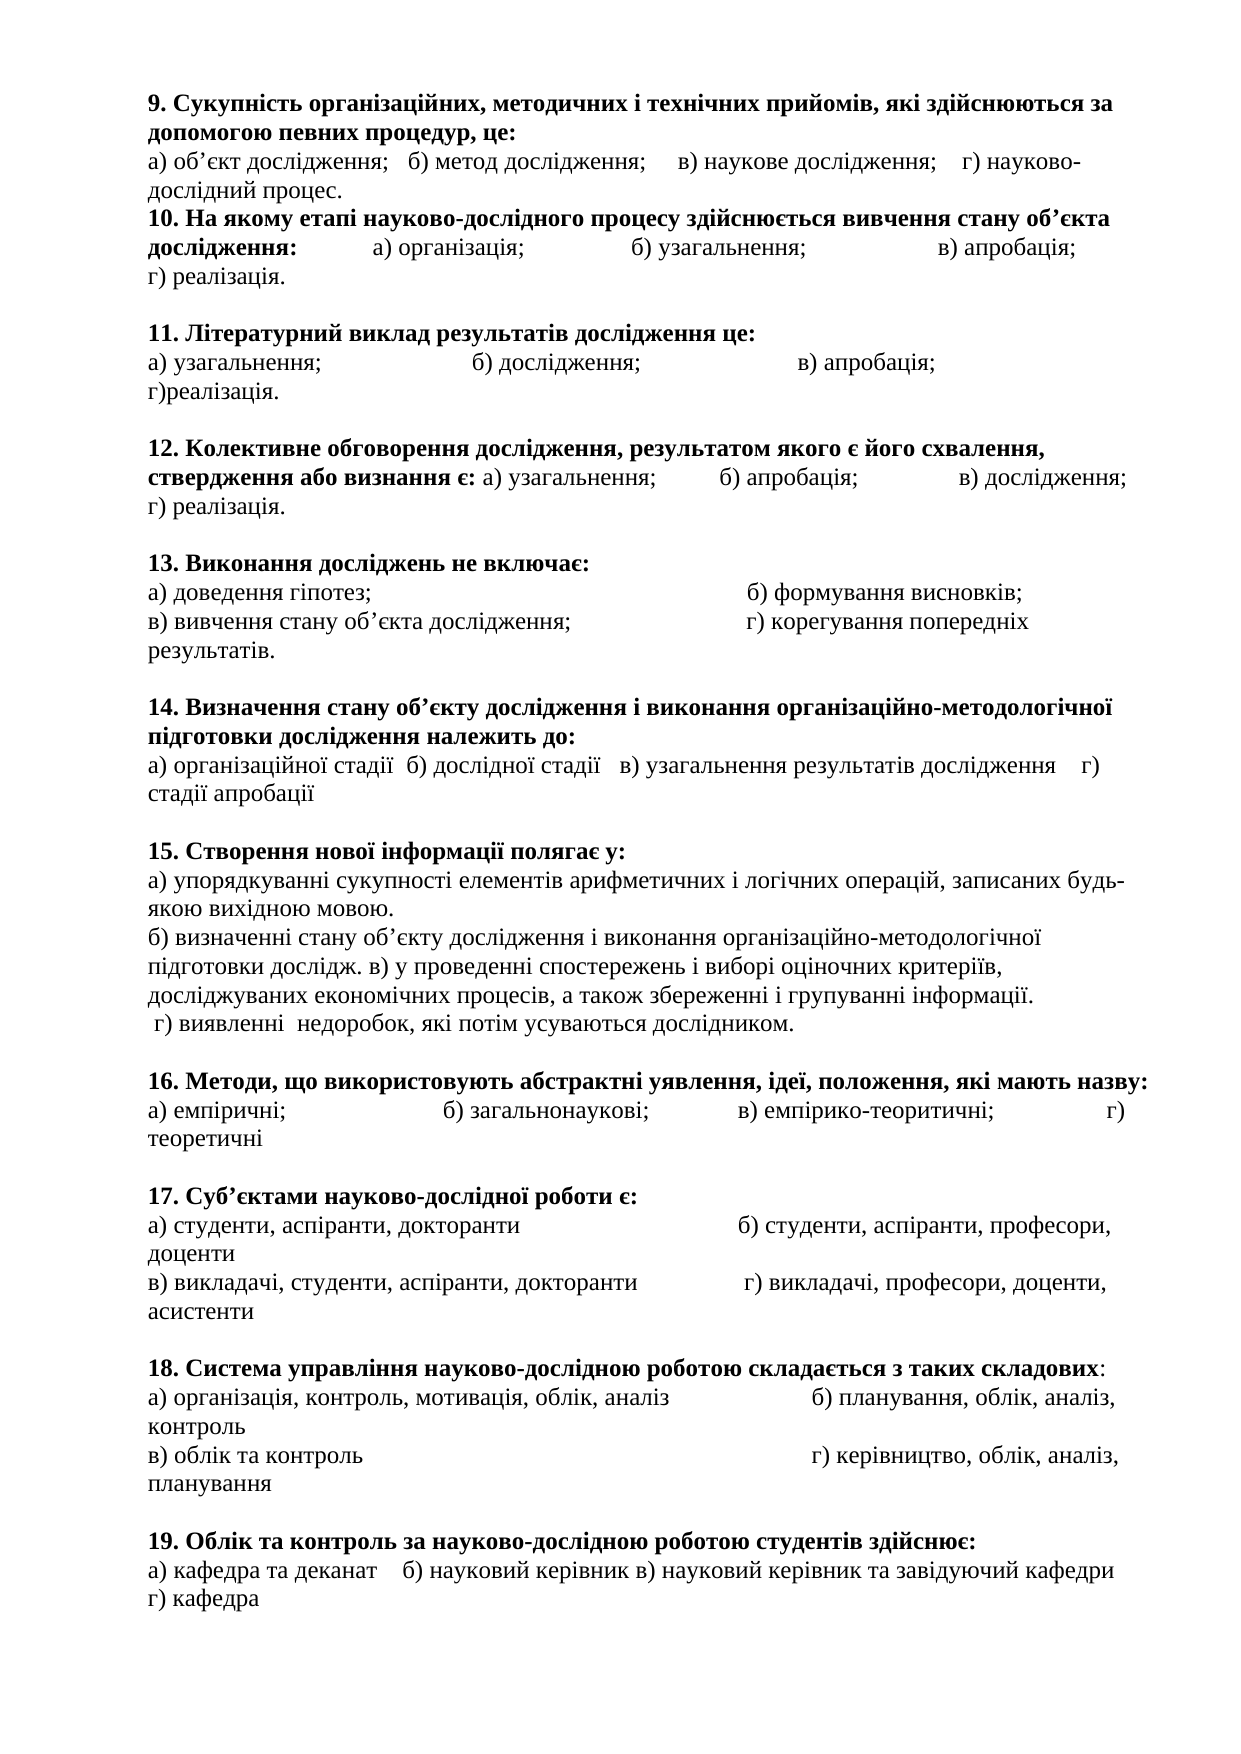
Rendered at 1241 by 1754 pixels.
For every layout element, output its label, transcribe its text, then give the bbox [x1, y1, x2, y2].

text 12. Колективне обговорення дослідження, результатом якого є його схвалення, ствердження або визнання є: а) узагальнення; б) апробація; в) дослідження; г) реалізація. [148, 433, 1152, 520]
text 16. Методи, що використовують абстрактні уявлення, ідеї, положення, які мають назву: [148, 1066, 1152, 1095]
text в) викладачі, студенти, аспіранти, докторанти г) викладачі, професори, доценти, асистенти [148, 1267, 1152, 1325]
text 9. Сукупність організаційних, методичних і технічних прийомів, які здійснюються за допомогою певних процедур, це: [148, 88, 1152, 146]
text а) емпіричні; б) загальнонаукові; в) емпірико-теоритичні; г) теоретичні [148, 1095, 1152, 1152]
text а) об’єкт дослідження; б) метод дослідження; в) наукове дослідження; г) науково-дослідний процес. [148, 146, 1152, 203]
text 13. Виконання досліджень не включає: [148, 548, 1152, 577]
text 18. Система управління науково-дослідною роботою складається з таких складових: [148, 1353, 1152, 1382]
text а) узагальнення; б) дослідження; в) апробація; г)реалізація. [148, 347, 1152, 405]
text 10. На якому етапі науково-дослідного процесу здійснюється вивчення стану об’єкта дослідження: а) організація; б) узагальнення; в) апробація; г) реалізація. [148, 203, 1152, 290]
text а) кафедра та деканат б) науковий керівник в) науковий керівник та завідуючий кафедри г) кафедра [148, 1555, 1152, 1612]
text г) виявленні недоробок, які потім усуваються дослідником. [148, 1008, 1152, 1037]
text б) визначенні стану об’єкту дослідження і виконання організаційно-методологічної підготовки дослідж. в) у проведенні спостережень і виборі оціночних критеріїв, досліджуваних економічних процесів, а також збереженні і групуванні інформації. [148, 922, 1152, 1008]
text а) доведення гіпотез; б) формування висновків; [148, 577, 1152, 606]
text а) студенти, аспіранти, докторанти б) студенти, аспіранти, професори, доценти [148, 1210, 1152, 1267]
text 14. Визначення стану об’єкту дослідження і виконання організаційно-методологічної підготовки дослідження належить до: [148, 692, 1152, 750]
text а) організація, контроль, мотивація, облік, аналіз б) планування, облік, аналіз, контроль [148, 1382, 1152, 1440]
text в) вивчення стану об’єкта дослідження; г) корегування попередніх результатів. [148, 606, 1152, 663]
text в) облік та контроль г) керівництво, облік, аналіз, планування [148, 1440, 1152, 1497]
text а) упорядкуванні сукупності елементів арифметичних і логічних операцій, записаних будь-якою вихідною мовою. [148, 865, 1152, 922]
text 19. Облік та контроль за науково-дослідною роботою студентів здійснює: [148, 1526, 1152, 1555]
text 15. Створення нової інформації полягає у: [148, 836, 1152, 865]
text 17. Суб’єктами науково-дослідної роботи є: [148, 1181, 1152, 1210]
text а) організаційної стадії б) дослідної стадії в) узагальнення результатів дослідження г) стадії апробації [148, 750, 1152, 807]
text 11. Літературний виклад результатів дослідження це: [148, 318, 1152, 347]
